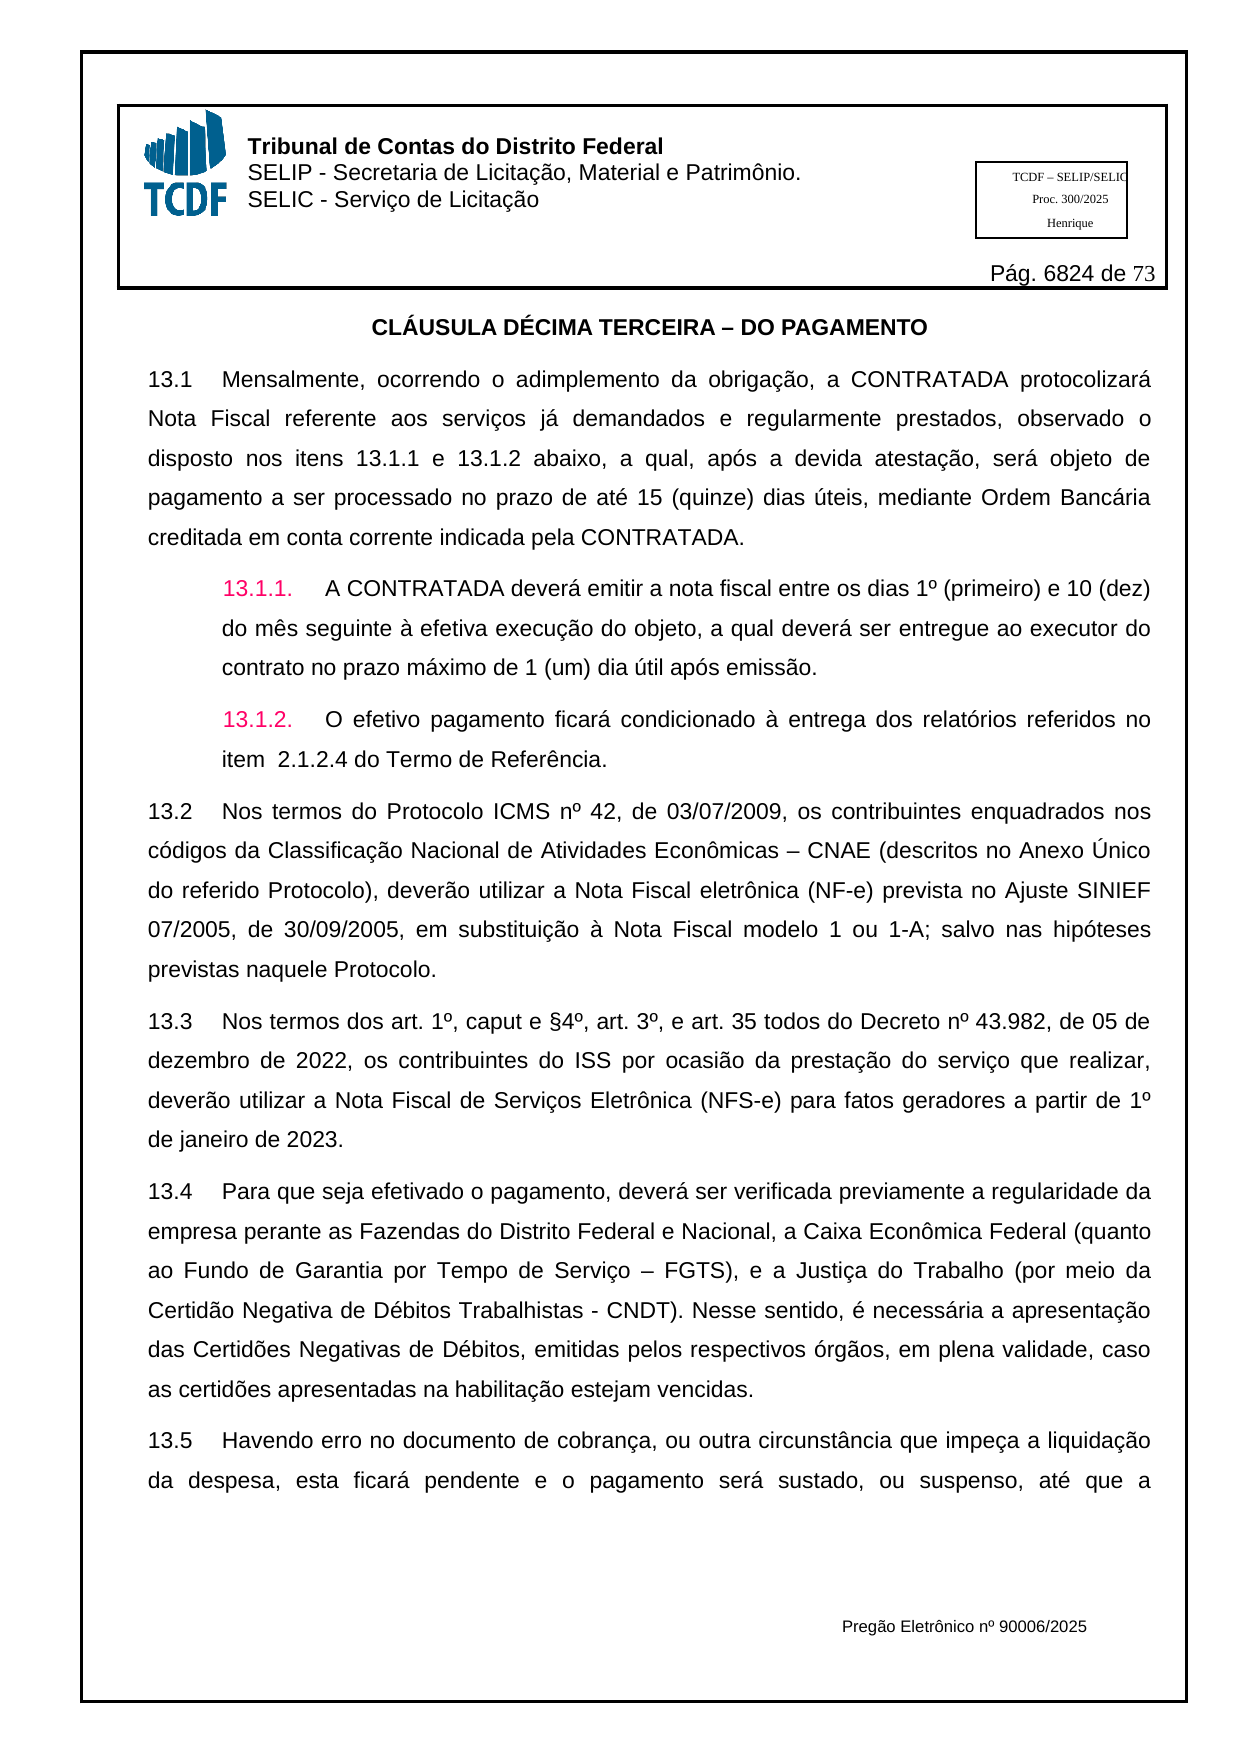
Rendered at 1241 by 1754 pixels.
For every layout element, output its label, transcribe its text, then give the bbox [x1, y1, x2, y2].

list 13.2 Nos termos do Protocolo ICMS nº 42, de 03/07/2009, os contribuintes enquadrados nos códigos da Classificação Nacional de Atividades Econômicas – CNAE (descritos no Anexo Único do referido Protocolo), deverão utilizar a Nota Fiscal eletrônica (NF-e) prevista no Ajuste SINIEF 07/2005, de 30/09/2005, em substituição à Nota Fiscal modelo 1 ou 1-A; salvo nas hipóteses previstas naquele Protocolo. [148, 798, 1152, 982]
list 13.1 Mensalmente, ocorrendo o adimplemento da obrigação, a CONTRATADA protocolizará Nota Fiscal referente aos serviços já demandados e regularmente prestados, observado o disposto nos itens 13.1.1 e 13.1.2 abaixo, a qual, após a devida atestação, será objeto de pagamento a ser processado no prazo de até 15 (quinze) dias úteis, mediante Ordem Bancária creditada em conta corrente indicada pela CONTRATADA. [148, 366, 1152, 550]
list 13.3 Nos termos dos art. 1º, caput e §4º, art. 3º, e art. 35 todos do Decreto nº 43.982, de 05 de dezembro de 2022, os contribuintes do ISS por ocasião da prestação do serviço que realizar, deverão utilizar a Nota Fiscal de Serviços Eletrônica (NFS-e) para fatos geradores a partir de 1º de janeiro de 2023. [148, 1008, 1152, 1152]
list A CONTRATADA deverá emitir a nota fiscal entre os dias 1º (primeiro) e 10 (dez) do mês seguinte à efetiva execução do objeto, a qual deverá ser entregue ao executor do contrato no prazo máximo de 1 (um) dia útil após emissão. [222, 575, 1152, 681]
picture [129, 107, 241, 218]
list O efetivo pagamento ficará condicionado à entrega dos relatórios referidos no item 2.1.2.4 do Termo de Referência. [222, 706, 1152, 772]
list CLÁUSULA décima terceira – DO PAGAMENTO [148, 313, 1152, 340]
list 13.4 Para que seja efetivado o pagamento, deverá ser verificada previamente a regularidade da empresa perante as Fazendas do Distrito Federal e Nacional, a Caixa Econômica Federal (quanto ao Fundo de Garantia por Tempo de Serviço – FGTS), e a Justiça do Trabalho (por meio da Certidão Negativa de Débitos Trabalhistas - CNDT). Nesse sentido, é necessária a apresentação das Certidões Negativas de Débitos, emitidas pelos respectivos órgãos, em plena validade, caso as certidões apresentadas na habilitação estejam vencidas. [148, 1178, 1152, 1402]
